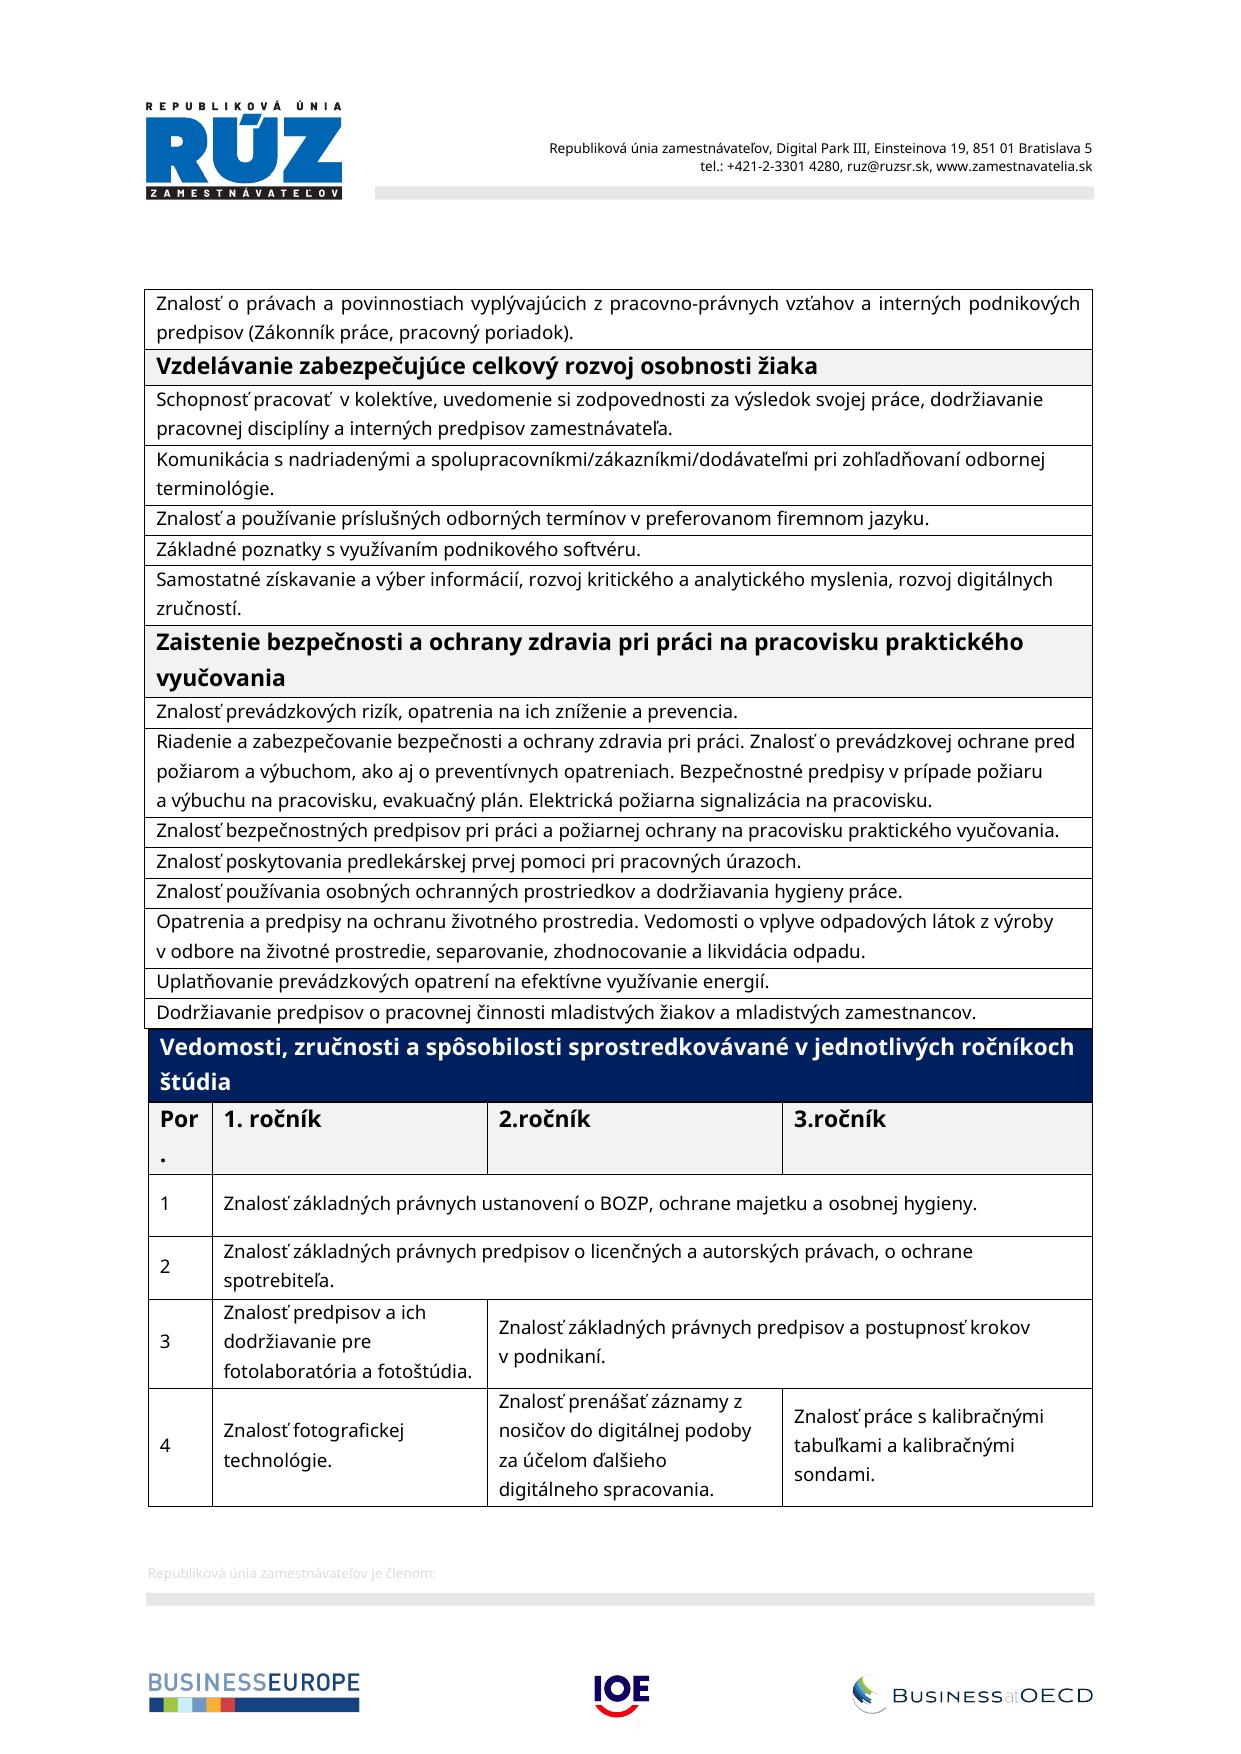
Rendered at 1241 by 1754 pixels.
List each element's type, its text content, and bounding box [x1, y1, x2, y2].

table_cell Znalosť o právach a povinnostiach vyplývajúcich z pracovno-právnych vzťahov a interných podnikových predpisov (Zákonník práce, pracovný poriadok). [145, 290, 1092, 349]
table_cell Komunikácia s nadriadenými a spolupracovníkmi/zákazníkmi/dodávateľmi pri zohľadňovaní odbornej terminológie. [145, 446, 1092, 504]
table_cell Znalosť používania osobných ochranných prostriedkov a dodržiavania hygieny práce. [145, 879, 1092, 908]
table_cell Znalosť základných právnych predpisov o licenčných a autorských právach, o ochrane spotrebiteľa. [213, 1237, 1092, 1298]
table_cell 2 [149, 1237, 212, 1298]
picture [0, 0, 1241, 291]
table_cell Znalosť prevádzkových rizík, opatrenia na ich zníženie a prevencia. [145, 698, 1092, 728]
table_cell Znalosť základných právnych ustanovení o BOZP, ochrane majetku a osobnej hygieny. [213, 1175, 1092, 1236]
table_header Vedomosti, zručnosti a spôsobilosti sprostredkovávané v jednotlivých ročníkoch štúdia [149, 1030, 1092, 1101]
table_cell Základné poznatky s využívaním podnikového softvéru. [145, 536, 1092, 565]
table_cell 1. ročník [213, 1103, 487, 1173]
table_cell Riadenie a zabezpečovanie bezpečnosti a ochrany zdravia pri práci. Znalosť o prevádzkovej ochrane pred požiarom a výbuchom, ako aj o preventívnych opatreniach. Bezpečnostné predpisy v prípade požiaru a výbuchu na pracovisku, evakuačný plán. Elektrická požiarna signalizácia na pracovisku. [145, 729, 1092, 817]
table_cell 3.ročník [783, 1103, 1092, 1173]
table_cell 3 [149, 1300, 212, 1387]
table_cell Znalosť fotografickej technológie. [213, 1389, 487, 1506]
table_cell Schopnosť pracovať v kolektíve, uvedomenie si zodpovednosti za výsledok svojej práce, dodržiavanie pracovnej disciplíny a interných predpisov zamestnávateľa. [145, 386, 1092, 445]
table_cell 1 [149, 1175, 212, 1236]
table_cell Znalosť základných právnych predpisov a postupnosť krokov v podnikaní. [488, 1300, 1092, 1387]
table_cell Uplatňovanie prevádzkových opatrení na efektívne využívanie energií. [145, 969, 1092, 998]
table_cell Znalosť a používanie príslušných odborných termínov v preferovanom firemnom jazyku. [145, 506, 1092, 535]
table_cell Opatrenia a predpisy na ochranu životného prostredia. Vedomosti o vplyve odpadových látok z výroby v odbore na životné prostredie, separovanie, zhodnocovanie a likvidácia odpadu. [145, 909, 1092, 967]
table_cell Znalosť bezpečnostných predpisov pri práci a požiarnej ochrany na pracovisku praktického vyučovania. [145, 818, 1092, 847]
picture [0, 1499, 1241, 1754]
table_cell 2.ročník [488, 1103, 782, 1173]
table_cell Vzdelávanie zabezpečujúce celkový rozvoj osobnosti žiaka [145, 350, 1092, 385]
table_cell Por. [149, 1103, 212, 1173]
table_cell Znalosť prenášať záznamy z nosičov do digitálnej podoby za účelom ďalšieho digitálneho spracovania. [488, 1389, 782, 1506]
table_cell Znalosť poskytovania predlekárskej prvej pomoci pri pracovných úrazoch. [145, 848, 1092, 877]
table_cell Znalosť predpisov a ich dodržiavanie pre fotolaboratória a fotoštúdia. [213, 1300, 487, 1387]
table_cell Zaistenie bezpečnosti a ochrany zdravia pri práci na pracovisku praktického vyučovania [145, 626, 1092, 697]
table_cell Samostatné získavanie a výber informácií, rozvoj kritického a analytického myslenia, rozvoj digitálnych zručností. [145, 566, 1092, 625]
table_cell 4 [149, 1389, 212, 1506]
table_cell Dodržiavanie predpisov o pracovnej činnosti mladistvých žiakov a mladistvých zamestnancov. [145, 999, 1092, 1028]
table_cell Znalosť práce s kalibračnými tabuľkami a kalibračnými sondami. [783, 1389, 1092, 1506]
